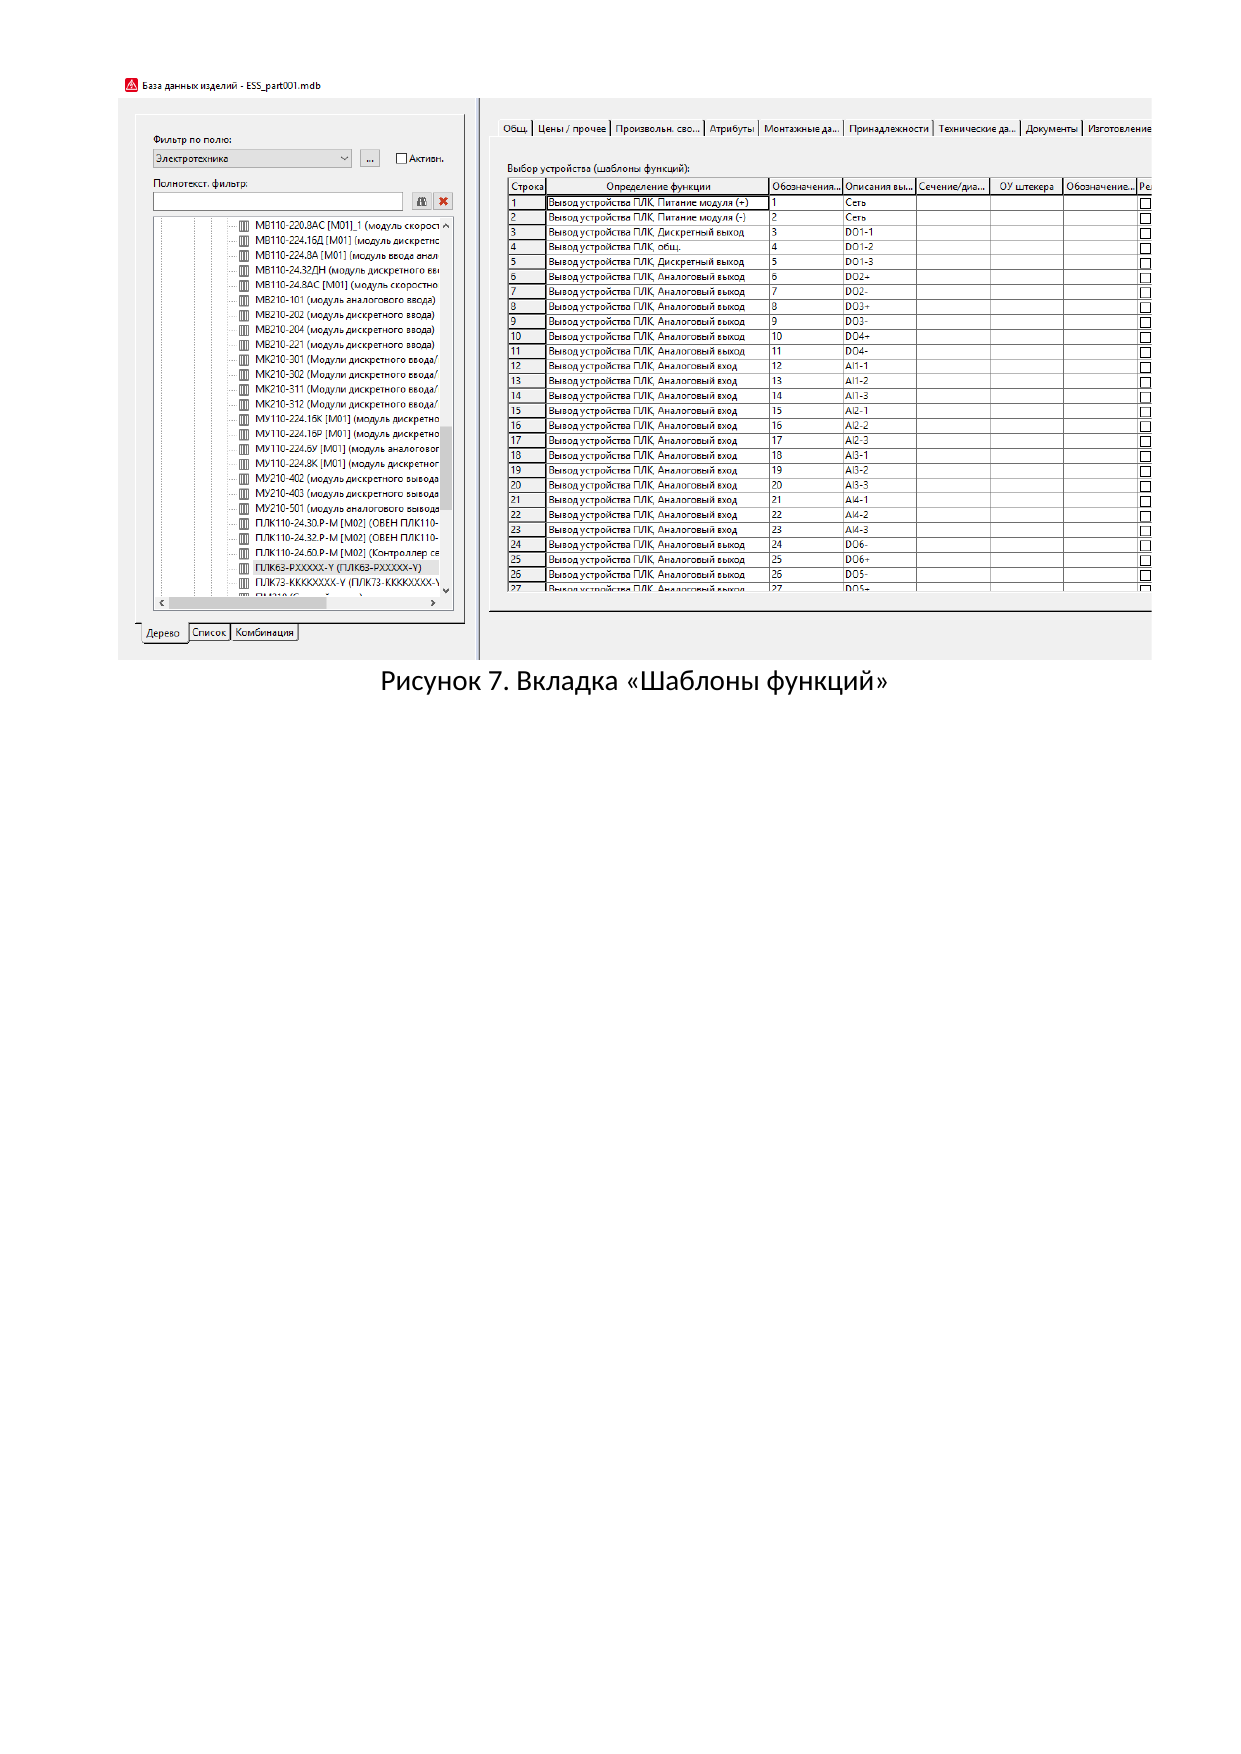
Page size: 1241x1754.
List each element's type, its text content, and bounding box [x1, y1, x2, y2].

list Рисунок 7. Вкладка «Шаблоны функций» [118, 662, 1152, 698]
picture [118, 73, 1152, 660]
